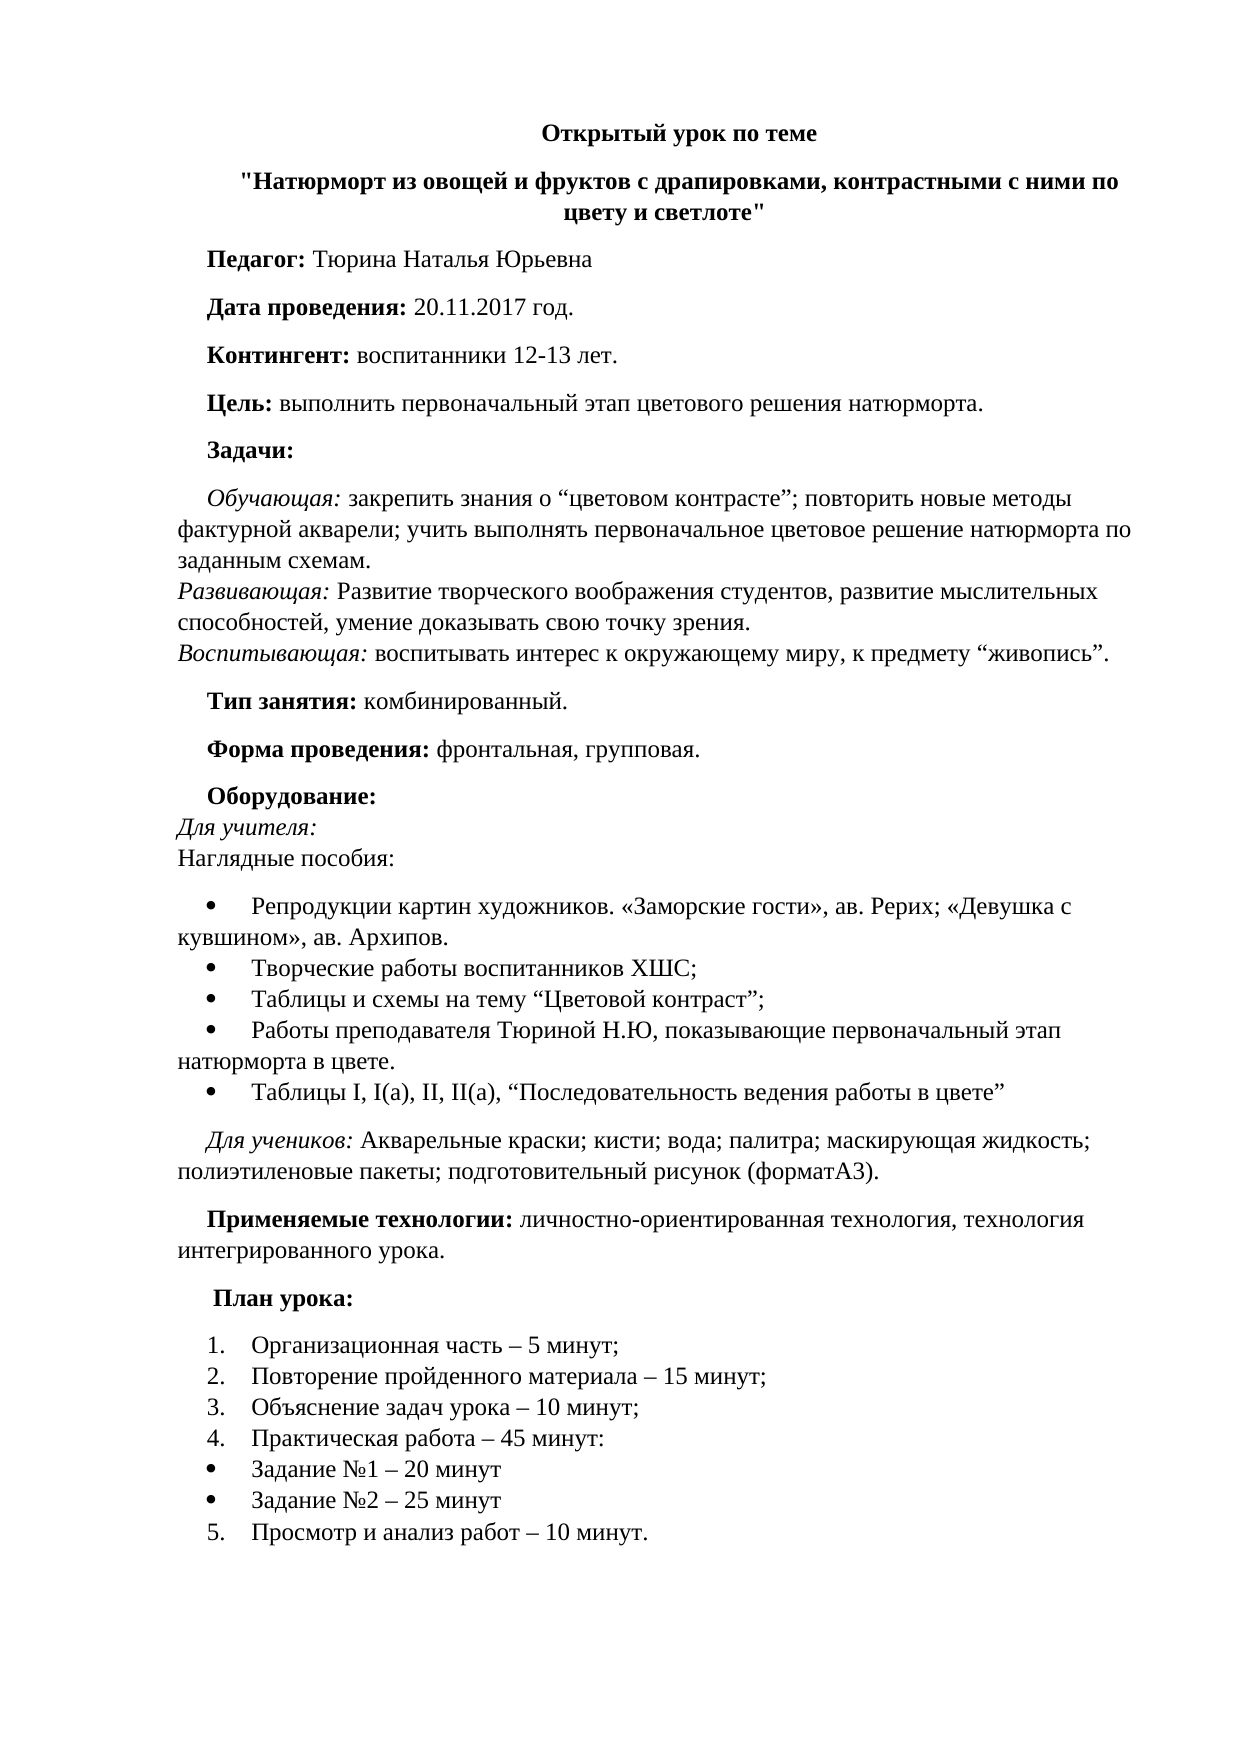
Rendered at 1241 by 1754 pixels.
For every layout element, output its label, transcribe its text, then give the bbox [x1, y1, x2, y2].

list Таблицы I, I(а), II, II(а), “Последовательность ведения работы в цвете” [177, 1077, 1152, 1106]
text Форма проведения: фронтальная, групповая. [177, 734, 1152, 762]
list Творческие работы воспитанников ХШС; [177, 953, 1152, 982]
list Задание №2 – 25 минут [177, 1486, 1152, 1514]
list Объяснение задач урока – 10 минут; [177, 1392, 1152, 1421]
text Для учеников: Акварельные краски; кисти; вода; палитра; маскирующая жидкость; полиэтиленовые пакеты; подготовительный рисунок (форматА3). [177, 1125, 1152, 1185]
text Контингент: воспитанники 12-13 лет. [177, 340, 1152, 369]
list Репродукции картин художников. «Заморские гости», ав. Рерих; «Девушка с кувшином», ав. Архипов. [177, 891, 1152, 951]
text Дата проведения: 20.11.2017 год. [177, 292, 1152, 321]
list Повторение пройденного материала – 15 минут; [177, 1361, 1152, 1390]
text Оборудование: Для учителя: Наглядные пособия: [177, 781, 1152, 872]
text Тип занятия: комбинированный. [177, 686, 1152, 715]
text "Натюрморт из овощей и фруктов с драпировками, контрастными с ними по цвету и светлоте" [177, 166, 1152, 226]
list Таблицы и схемы на тему “Цветовой контраст”; [177, 984, 1152, 1013]
list Работы преподавателя Тюриной Н.Ю, показывающие первоначальный этап натюрморта в цвете. [177, 1015, 1152, 1075]
list Задание №1 – 20 минут [177, 1454, 1152, 1483]
text План урока: [177, 1283, 1152, 1311]
text Педагог: Тюрина Наталья Юрьевна [177, 244, 1152, 273]
list Просмотр и анализ работ – 10 минут. [177, 1517, 1152, 1545]
text Задачи: [177, 435, 1152, 464]
text Применяемые технологии: личностно-ориентированная технология, технология интегрированного урока. [177, 1204, 1152, 1264]
text Открытый урок по теме [177, 118, 1152, 147]
text Обучающая: закрепить знания о “цветовом контрасте”; повторить новые методы фактурной акварели; учить выполнять первоначальное цветовое решение натюрморта по заданным схемам. Развивающая: Развитие творческого воображения студентов, развитие мыслительных способностей, умение доказывать свою точку зрения. Воспитывающая: воспитывать интерес к окружающему миру, к предмету “живопись”. [177, 483, 1152, 667]
list Организационная часть – 5 минут; [177, 1330, 1152, 1359]
text Цель: выполнить первоначальный этап цветового решения натюрморта. [177, 388, 1152, 416]
list Практическая работа – 45 минут: [177, 1423, 1152, 1452]
